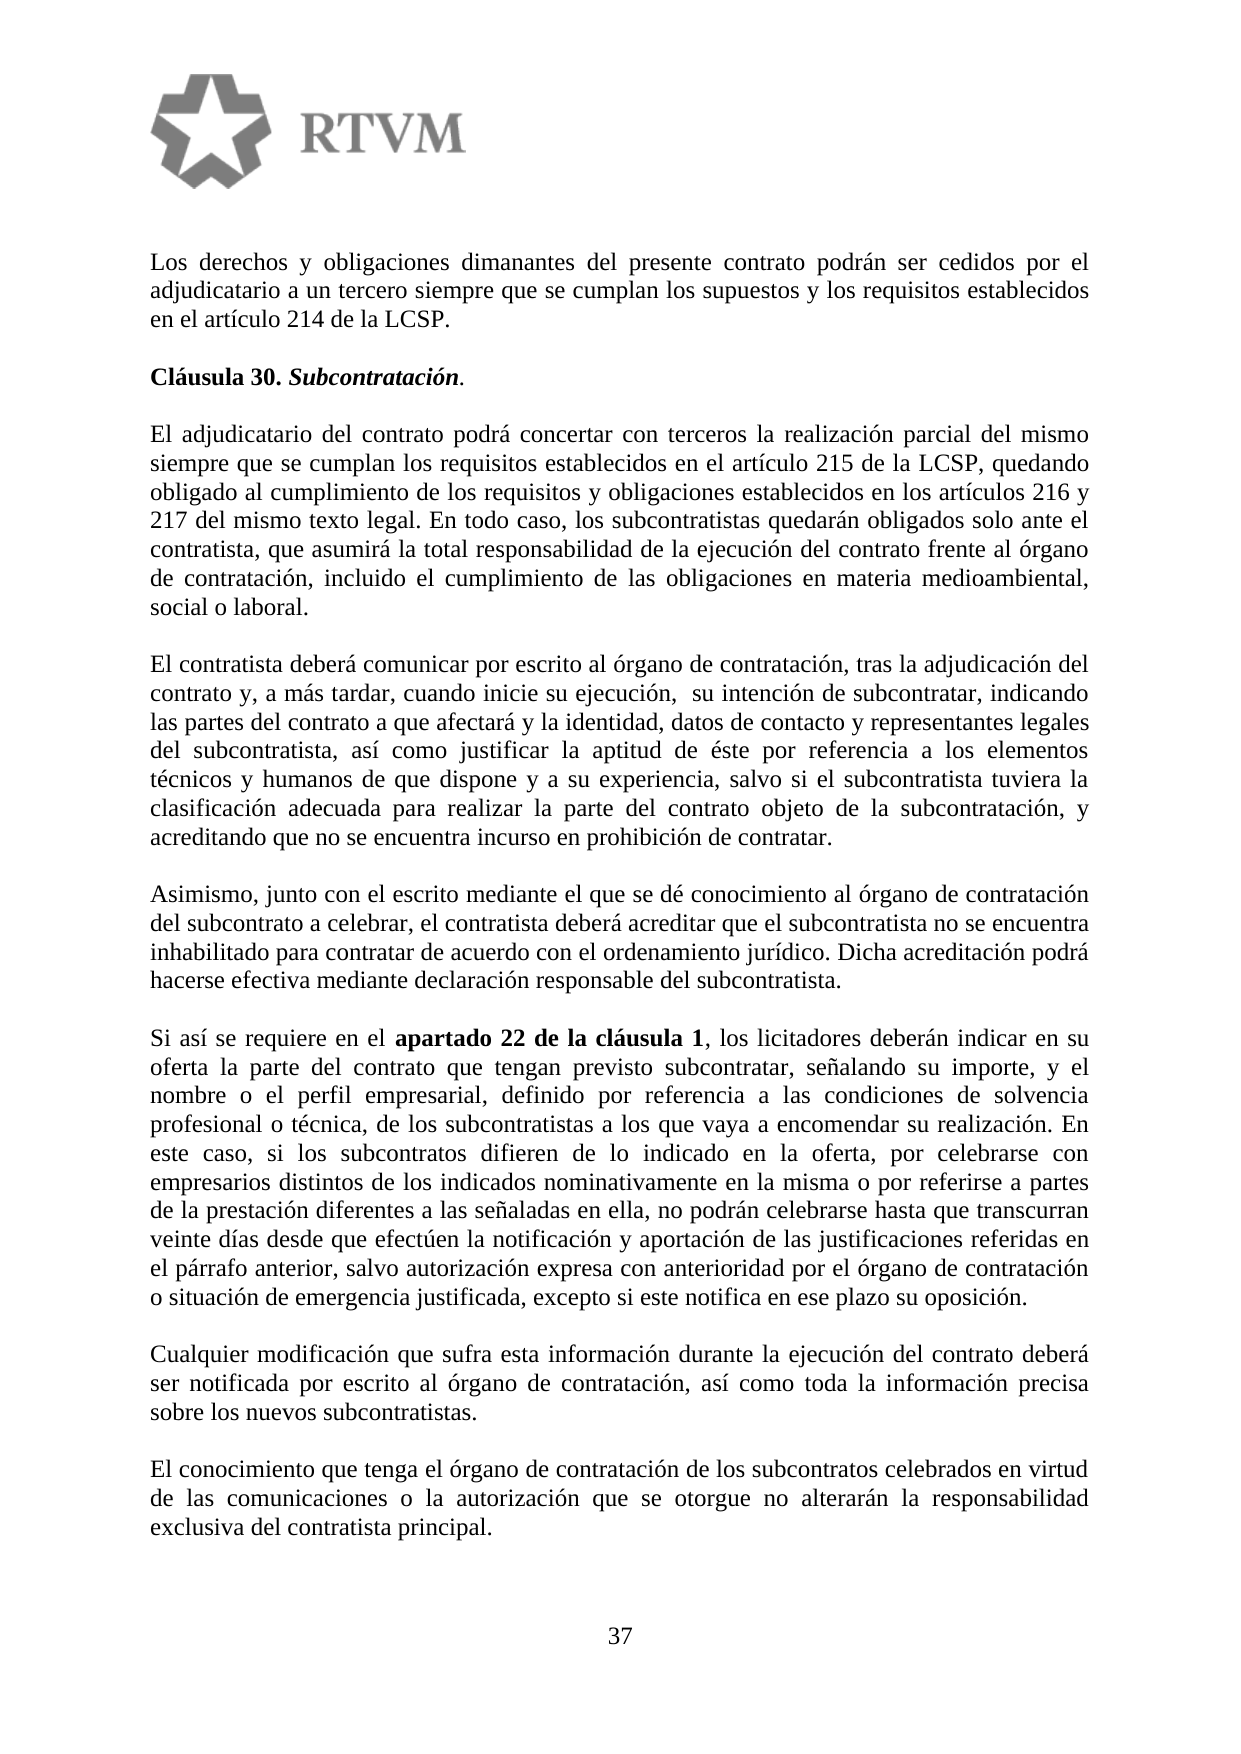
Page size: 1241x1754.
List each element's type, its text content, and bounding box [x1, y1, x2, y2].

text Si así se requiere en el apartado 22 de la cláusula 1, los licitadores deberán indicar en su oferta la parte del contrato que tengan previsto subcontratar, señalando su importe, y el nombre o el perfil empresarial, definido por referencia a las condiciones de solvencia profesional o técnica, de los subcontratistas a los que vaya a encomendar su realización. En este caso, si los subcontratos difieren de lo indicado en la oferta, por celebrarse con empresarios distintos de los indicados nominativamente en la misma o por referirse a partes de la prestación diferentes a las señaladas en ella, no podrán celebrarse hasta que transcurran veinte días desde que efectúen la notificación y aportación de las justificaciones referidas en el párrafo anterior, salvo autorización expresa con anterioridad por el órgano de contratación o situación de emergencia justificada, excepto si este notifica en ese plazo su oposición. [150, 1023, 1090, 1310]
picture [150, 74, 466, 189]
text Los derechos y obligaciones dimanantes del presente contrato podrán ser cedidos por el adjudicatario a un tercero siempre que se cumplan los supuestos y los requisitos establecidos en el artículo 214 de la LCSP. [150, 247, 1090, 333]
text Cualquier modificación que sufra esta información durante la ejecución del contrato deberá ser notificada por escrito al órgano de contratación, así como toda la información precisa sobre los nuevos subcontratistas. [150, 1339, 1090, 1425]
text Cláusula 30. Subcontratación. [150, 362, 1090, 390]
text Asimismo, junto con el escrito mediante el que se dé conocimiento al órgano de contratación del subcontrato a celebrar, el contratista deberá acreditar que el subcontratista no se encuentra inhabilitado para contratar de acuerdo con el ordenamiento jurídico. Dicha acreditación podrá hacerse efectiva mediante declaración responsable del subcontratista. [150, 879, 1090, 994]
text El adjudicatario del contrato podrá concertar con terceros la realización parcial del mismo siempre que se cumplan los requisitos establecidos en el artículo 215 de la LCSP, quedando obligado al cumplimiento de los requisitos y obligaciones establecidos en los artículos 216 y 217 del mismo texto legal. En todo caso, los subcontratistas quedarán obligados solo ante el contratista, que asumirá la total responsabilidad de la ejecución del contrato frente al órgano de contratación, incluido el cumplimiento de las obligaciones en materia medioambiental, social o laboral. [150, 419, 1090, 620]
text El conocimiento que tenga el órgano de contratación de los subcontratos celebrados en virtud de las comunicaciones o la autorización que se otorgue no alterarán la responsabilidad exclusiva del contratista principal. [150, 1454, 1090, 1540]
text El contratista deberá comunicar por escrito al órgano de contratación, tras la adjudicación del contrato y, a más tardar, cuando inicie su ejecución, su intención de subcontratar, indicando las partes del contrato a que afectará y la identidad, datos de contacto y representantes legales del subcontratista, así como justificar la aptitud de éste por referencia a los elementos técnicos y humanos de que dispone y a su experiencia, salvo si el subcontratista tuviera la clasificación adecuada para realizar la parte del contrato objeto de la subcontratación, y acreditando que no se encuentra incurso en prohibición de contratar. [150, 649, 1090, 850]
